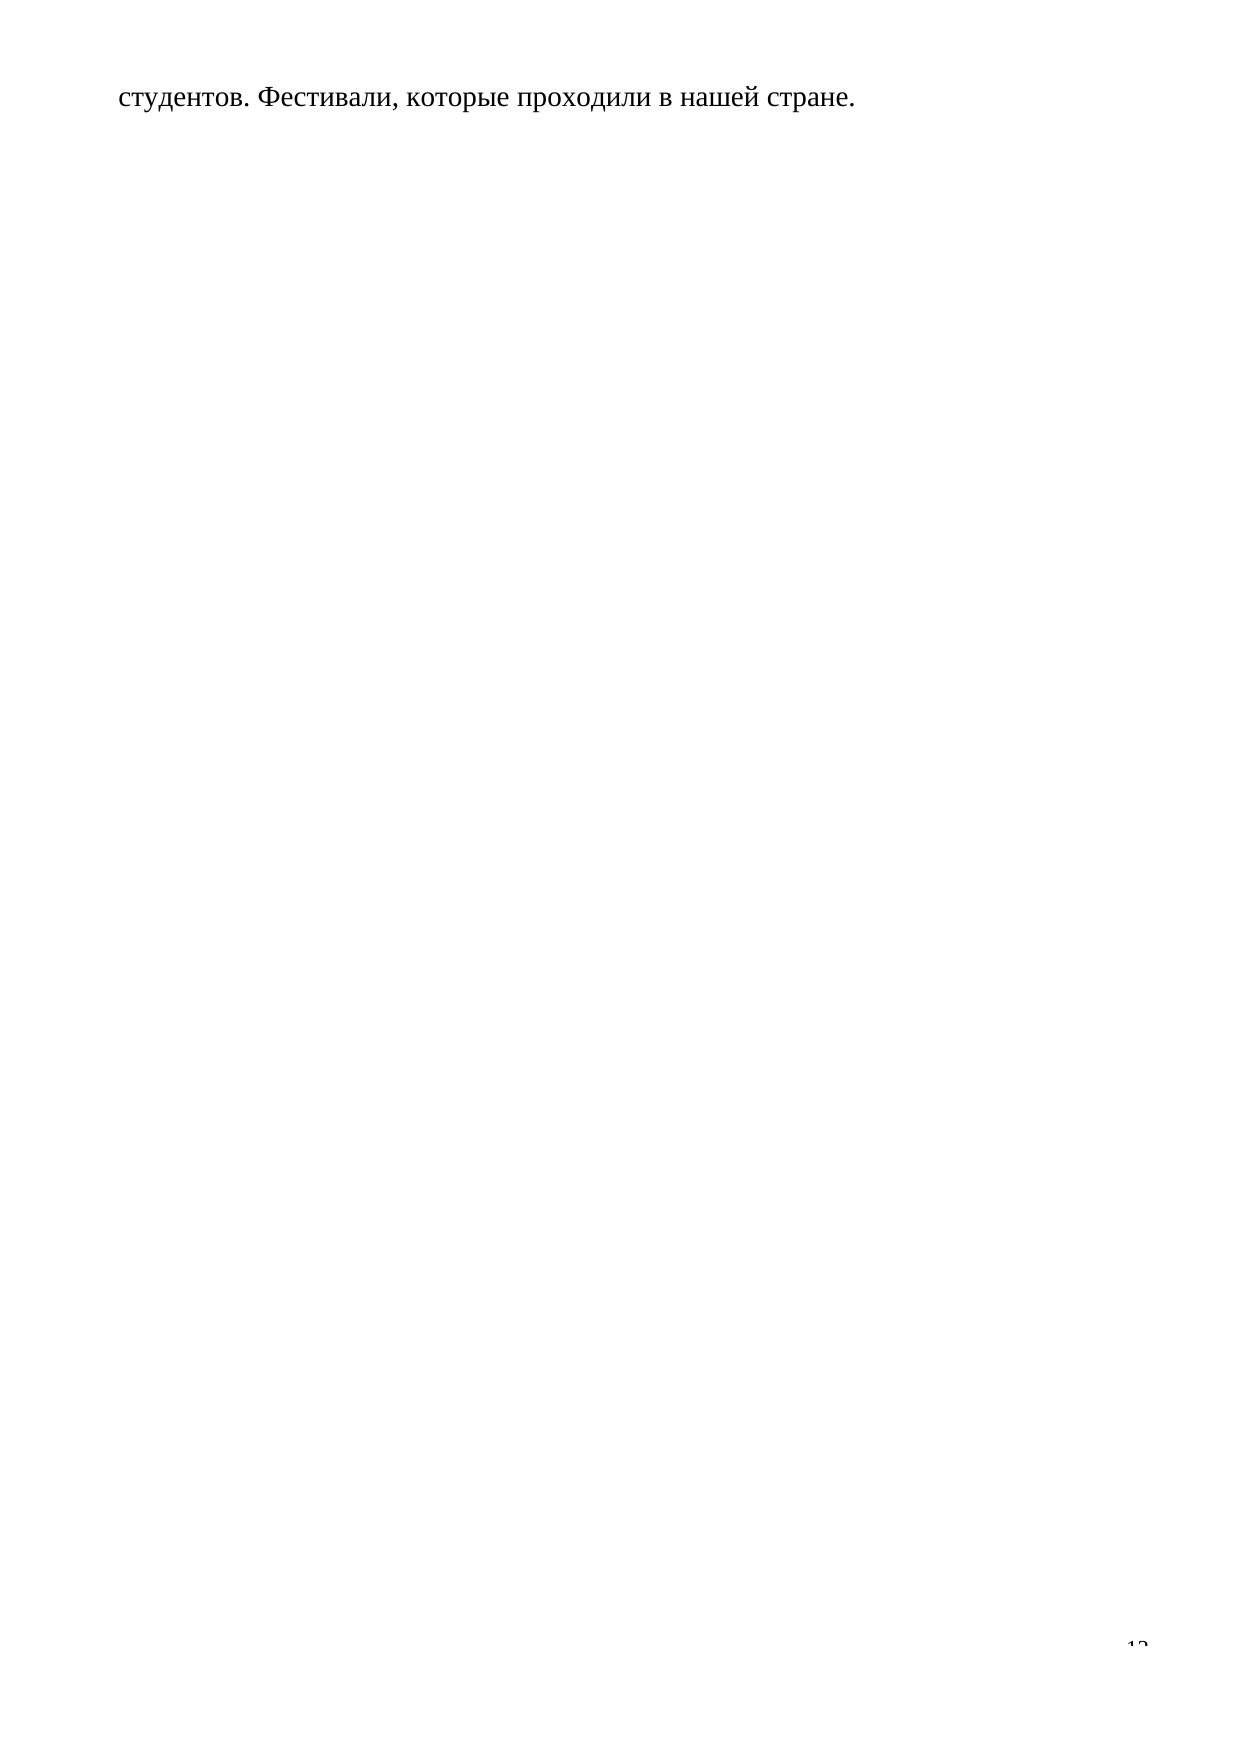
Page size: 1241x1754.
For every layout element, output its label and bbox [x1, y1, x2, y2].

text [118, 79, 1152, 113]
